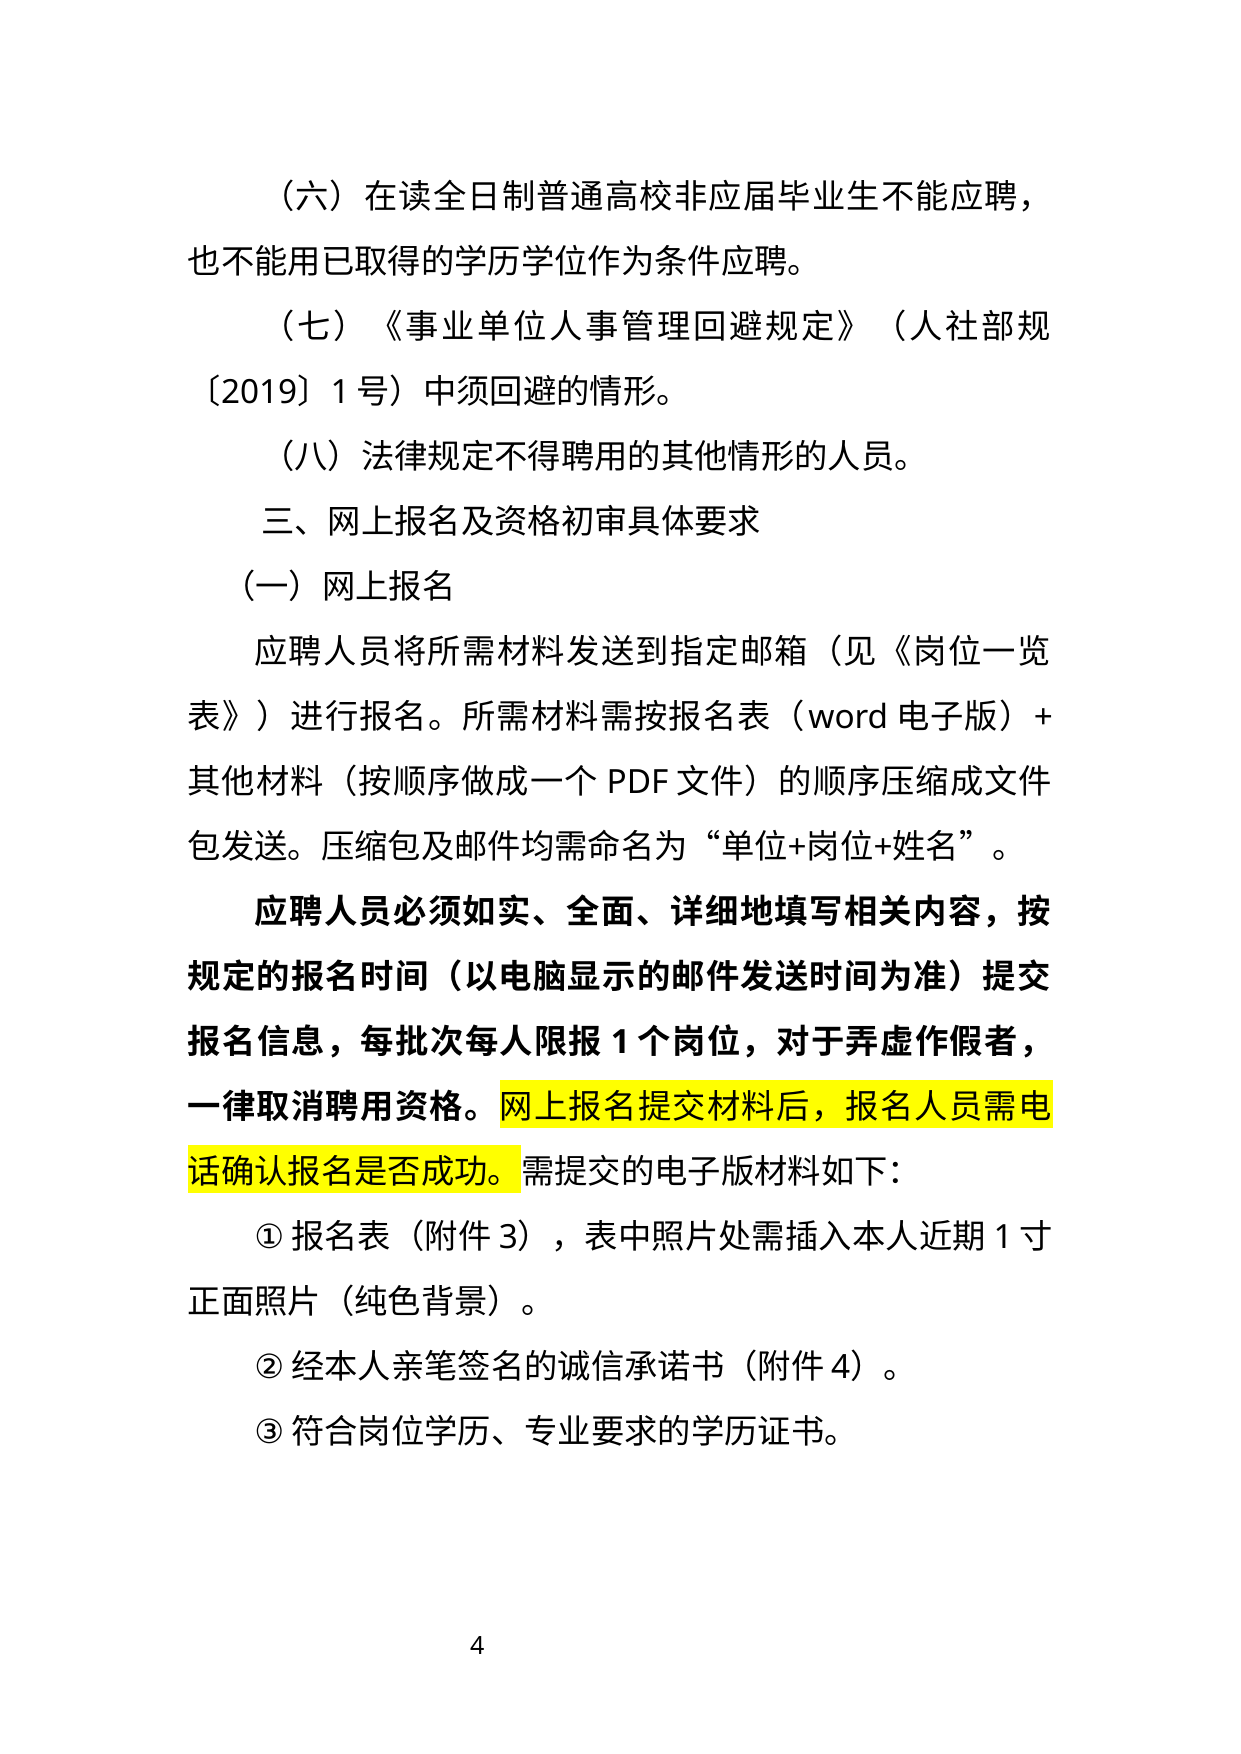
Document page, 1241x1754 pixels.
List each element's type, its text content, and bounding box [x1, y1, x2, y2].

list （一）网上报名 [187, 552, 1053, 617]
text （八）法律规定不得聘用的其他情形的人员。 [187, 422, 1053, 487]
text （七）《事业单位人事管理回避规定》（人社部规〔2019〕1号）中须回避的情形。 [187, 292, 1053, 422]
text 三、网上报名及资格初审具体要求 [187, 487, 1053, 552]
text （六）在读全日制普通高校非应届毕业生不能应聘，也不能用已取得的学历学位作为条件应聘。 [187, 162, 1053, 292]
text 应聘人员将所需材料发送到指定邮箱（见《岗位一览表》）进行报名。所需材料需按报名表（word电子版）+其他材料（按顺序做成一个PDF文件）的顺序压缩成文件包发送。压缩包及邮件均需命名为“单位+岗位+姓名”。 [187, 617, 1053, 877]
text ③符合岗位学历、专业要求的学历证书。 [187, 1397, 1053, 1462]
text ②经本人亲笔签名的诚信承诺书（附件4）。 [187, 1332, 1053, 1397]
text ①报名表（附件3），表中照片处需插入本人近期1寸正面照片（纯色背景）。 [187, 1202, 1053, 1332]
text 应聘人员必须如实、全面、详细地填写相关内容，按规定的报名时间（以电脑显示的邮件发送时间为准）提交报名信息，每批次每人限报1个岗位，对于弄虚作假者，一律取消聘用资格。网上报名提交材料后，报名人员需电话确认报名是否成功。需提交的电子版材料如下： [187, 877, 1053, 1202]
